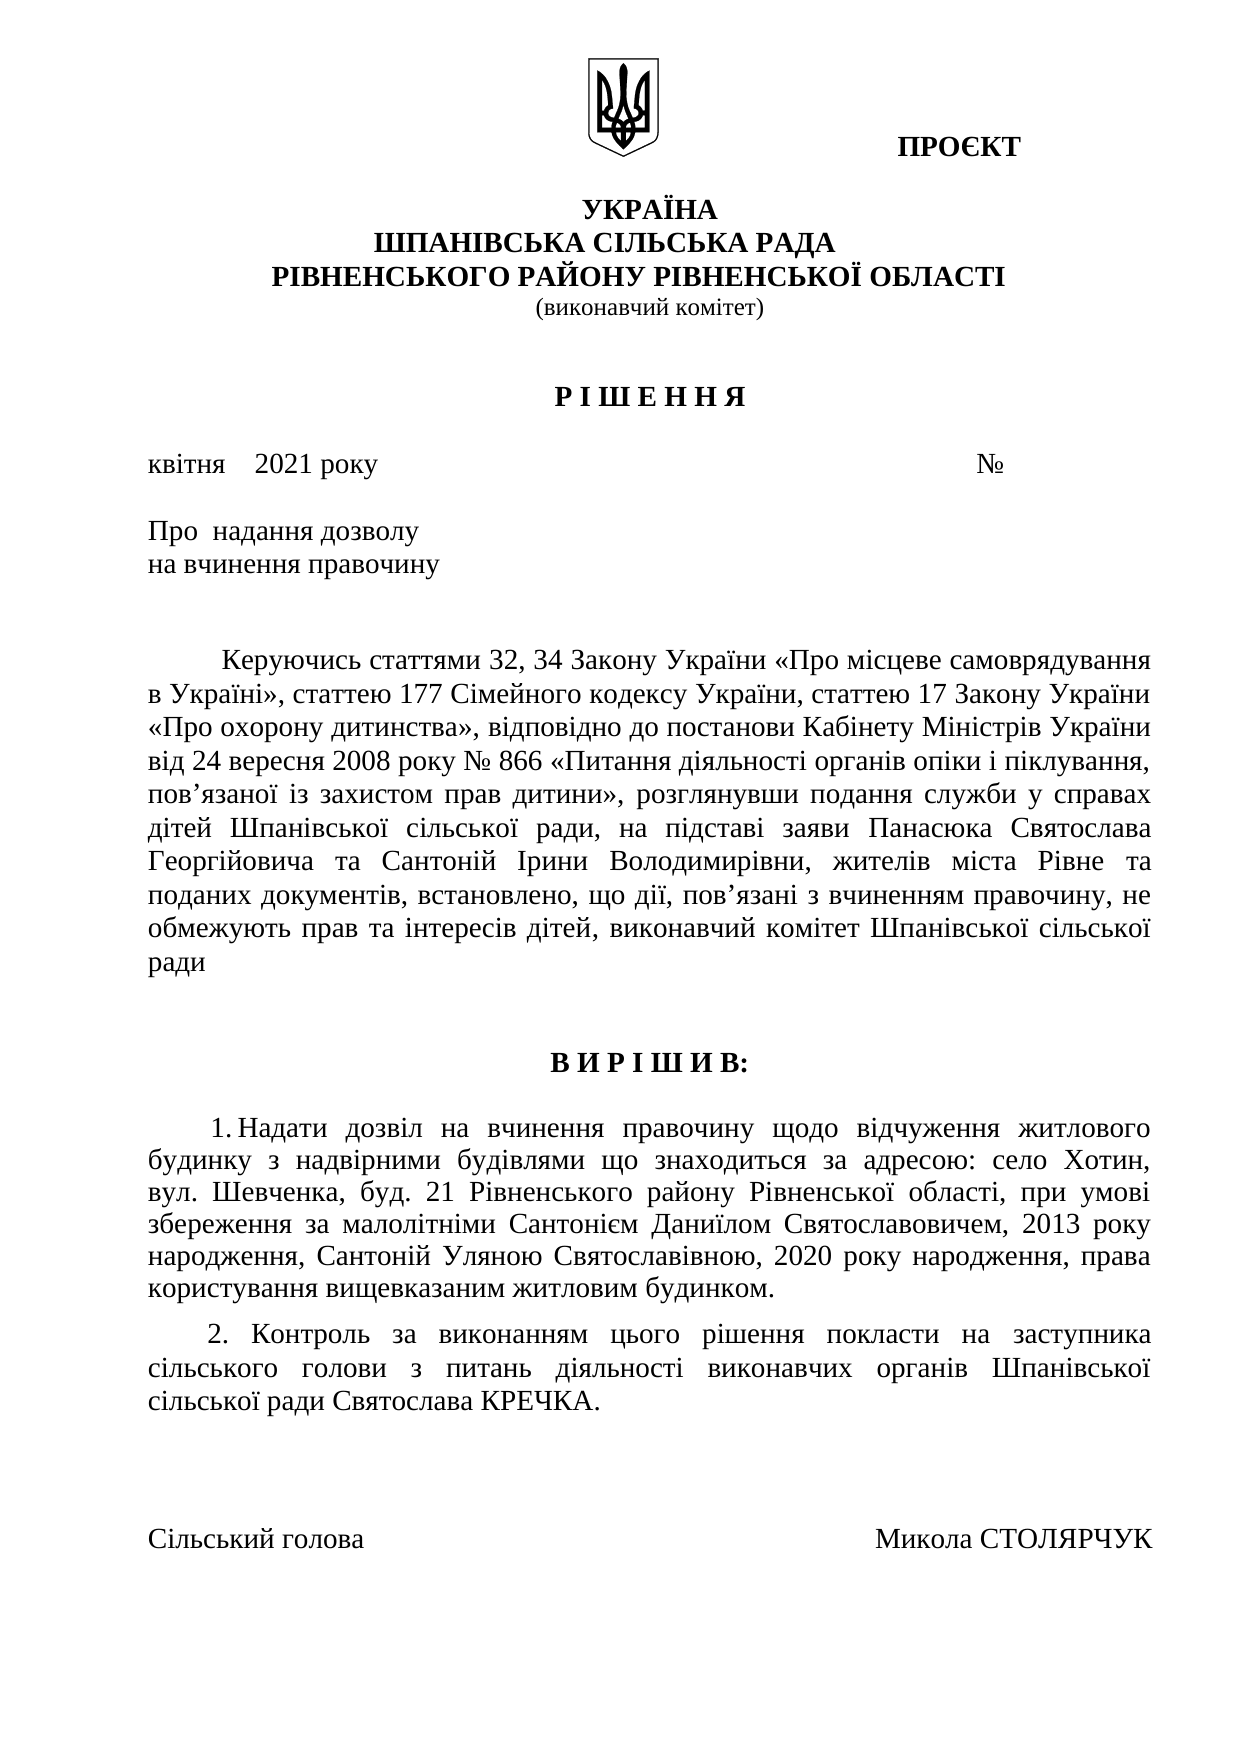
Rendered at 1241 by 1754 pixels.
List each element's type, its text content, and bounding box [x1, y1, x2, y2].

list Надати дозвіл на вчинення правочину щодо відчуження житлового будинку з надвірними будівлями що знаходиться за адресою: село Хотин, вул. Шевченка, буд. 21 Рівненського району Рівненської області, при умові збереження за малолітніми Сантонієм Даниїлом Святославовичем, 2013 року народження, Сантоній Уляною Святославівною, 2020 року народження, права користування вищевказаним житловим будинком. [148, 1112, 1152, 1304]
text на вчинення правочину [148, 546, 1152, 580]
text РІВНЕНСЬКОГО РАЙОНУ РІВНЕНСЬКОЇ ОБЛАСТІ [148, 259, 1152, 292]
subtitle ШПАНІВСЬКА сільська рада [58, 225, 1152, 259]
text 2. Контроль за виконанням цього рішення покласти на заступника сільського голови з питань діяльності виконавчих органів Шпанівської сільської ради Святослава КРЕЧКА. [148, 1316, 1152, 1417]
text Керуючись статтями 32, 34 Закону України «Про місцеве самоврядування в Україні», статтею 177 Сімейного кодексу України, статтею 17 Закону України «Про охорону дитинства», відповідно до постанови Кабінету Міністрів України від 24 вересня 2008 року № 866 «Питання діяльності органів опіки і піклування, пов’язаної із захистом прав дитини», розглянувши подання служби у справах дітей Шпанівської сільської ради, на підставі заяви Панасюка Святослава Георгійовича та Сантоній Ірини Володимирівни, жителів міста Рівне та поданих документів, встановлено, що дії, пов’язані з вчиненням правочину, не обмежують прав та інтересів дітей, виконавчий комітет Шпанівської сільської ради [148, 642, 1152, 978]
text квітня 2021 року № [148, 446, 1152, 479]
text Сільський голова Микола СТОЛЯРЧУК [148, 1521, 1181, 1555]
text (виконавчий комітет) [148, 292, 1152, 321]
text ПРОЄКТ [448, 58, 1167, 163]
text Україна [148, 192, 1152, 225]
text Р І Ш Е Н Н Я [148, 379, 1152, 412]
text Про надання дозволу [148, 513, 1152, 546]
text В И Р І Ш И В: [148, 1045, 1152, 1078]
